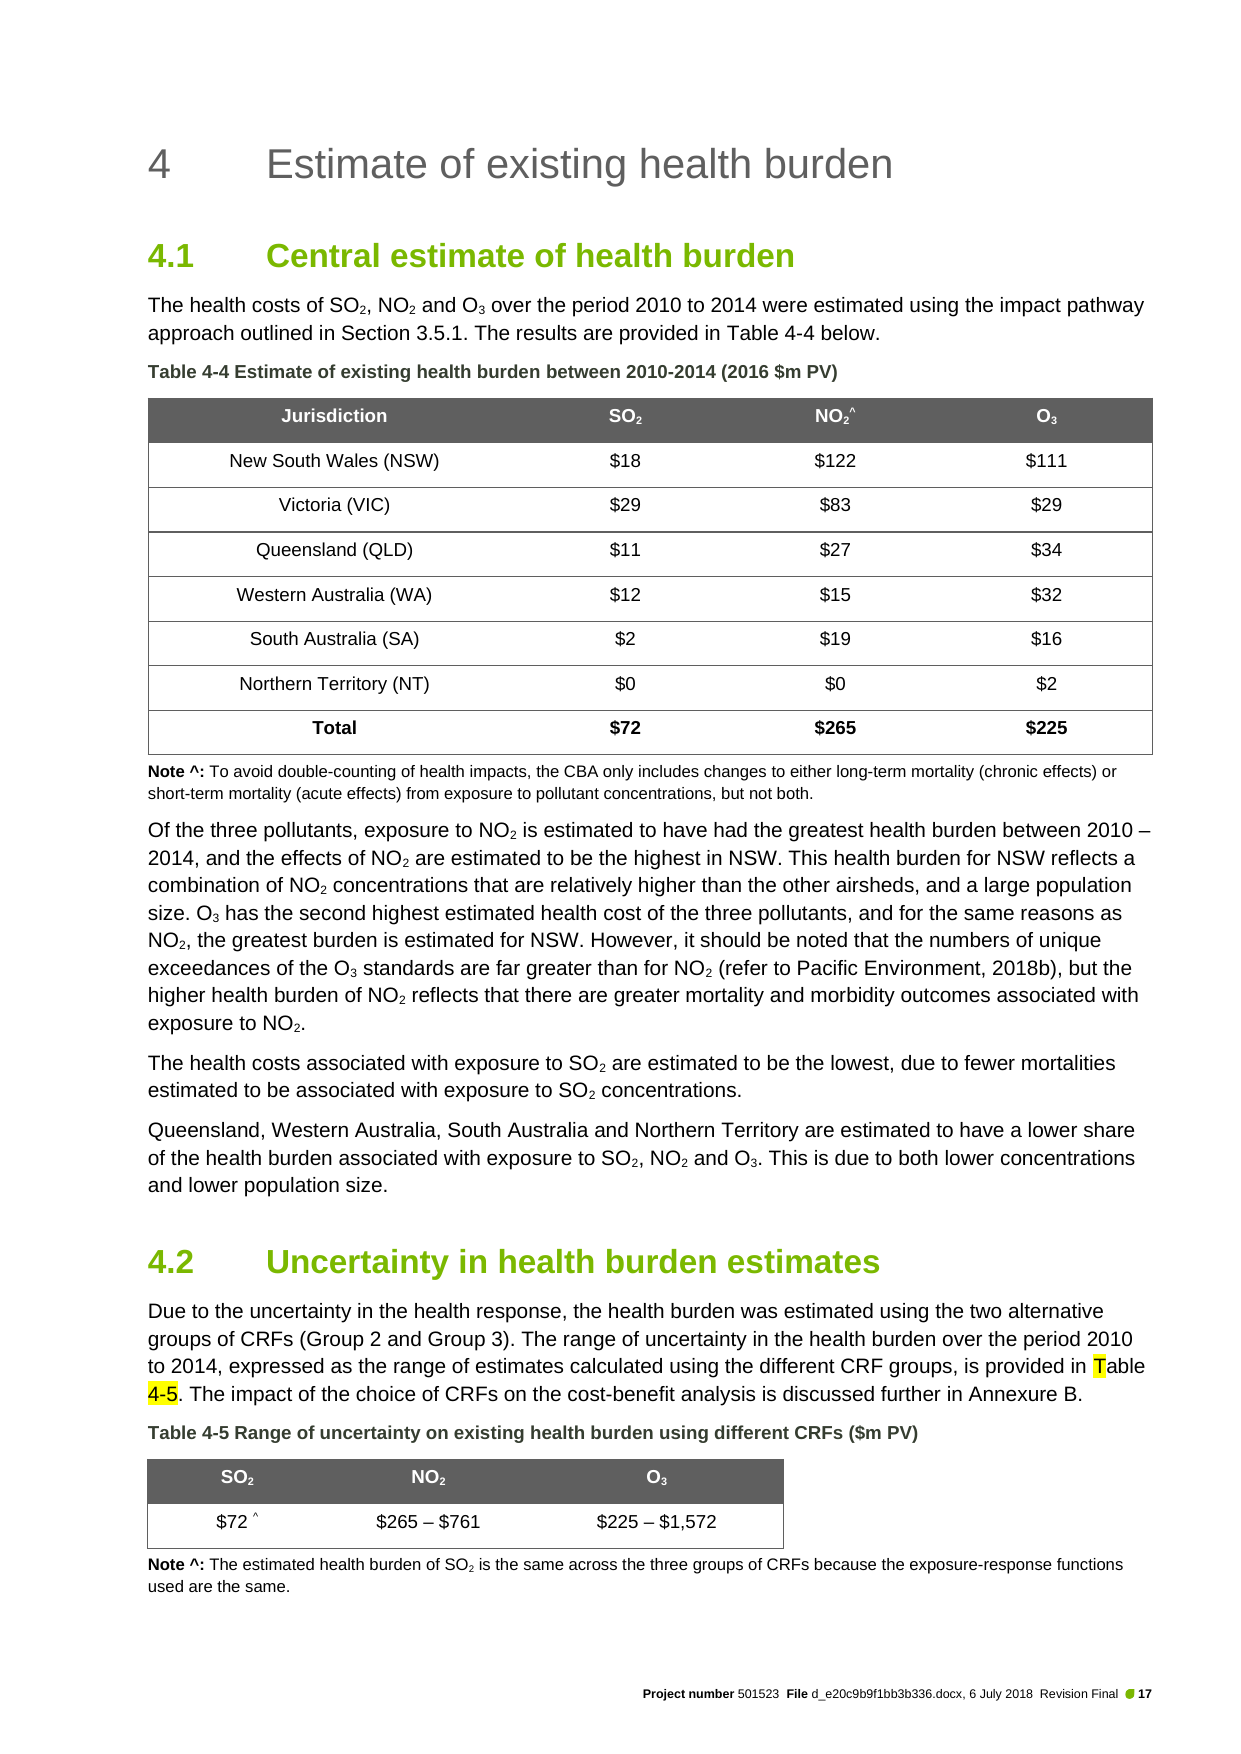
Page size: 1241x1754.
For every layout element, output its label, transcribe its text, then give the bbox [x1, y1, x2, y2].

table_cell Queensland (QLD) [149, 533, 521, 576]
table_cell New South Wales (NSW) [149, 443, 521, 487]
table_cell $72 [521, 711, 729, 754]
table_cell $18 [521, 443, 729, 487]
picture [1125, 1689, 1135, 1699]
table_header O3 [531, 1460, 783, 1503]
table_cell Victoria (VIC) [149, 488, 521, 531]
text Of the three pollutants, exposure to NO2 is estimated to have had the greatest health burden between 2010 – 2014, and the effects of NO2 are estimated to be the highest in NSW. This health burden for NSW reflects a combination of NO2 concentrations that are relatively higher than the other airsheds, and a large population size. O3 has the second highest estimated health cost of the three pollutants, and for the same reasons as NO2, the greatest burden is estimated for NSW. However, it should be noted that the numbers of unique exceedances of the O3 standards are far greater than for NO2 (refer to Pacific Environment, 2018b), but the higher health burden of NO2 reflects that there are greater mortality and morbidity outcomes associated with exposure to NO2. [148, 818, 1152, 1034]
table_cell South Australia (SA) [149, 622, 521, 665]
table_header NO2 [327, 1460, 530, 1503]
text Queensland, Western Australia, South Australia and Northern Territory are estimated to have a lower share of the health burden associated with exposure to SO2, NO2 and O3. This is due to both lower concentrations and lower population size. [148, 1118, 1152, 1197]
table_cell $2 [941, 666, 1152, 710]
table_header SO2 [148, 1460, 326, 1503]
table_header Jurisdiction [149, 399, 520, 442]
subtitle Estimate of existing health burden [148, 139, 1152, 187]
table_cell $16 [941, 622, 1152, 665]
table_header NO2^ [730, 399, 940, 442]
table_cell $12 [521, 577, 729, 621]
table_cell $225 – $1,572 [530, 1504, 783, 1548]
table_cell $15 [730, 577, 941, 621]
table_cell $111 [941, 443, 1152, 487]
table_cell Northern Territory (NT) [149, 666, 521, 710]
table_cell $265 [730, 711, 941, 754]
table_cell $0 [730, 666, 941, 710]
table_header O3 [941, 399, 1152, 442]
table_header SO2 [521, 399, 729, 442]
table_cell $34 [941, 533, 1152, 576]
table_cell $32 [941, 577, 1152, 621]
table_cell Total [149, 711, 521, 754]
table_cell $19 [730, 622, 941, 665]
table_cell $29 [521, 488, 729, 531]
table_cell $225 [941, 711, 1152, 754]
table_cell $122 [730, 443, 941, 487]
subtitle Uncertainty in health burden estimates [148, 1242, 1152, 1281]
table_cell $29 [941, 488, 1152, 531]
table_cell $0 [521, 666, 729, 710]
text The health costs associated with exposure to SO2 are estimated to be the lowest, due to fewer mortalities estimated to be associated with exposure to SO2 concentrations. [148, 1051, 1152, 1102]
table_cell $83 [730, 488, 941, 531]
table_cell $27 [730, 533, 941, 576]
subtitle Central estimate of health burden [148, 236, 1152, 275]
table_cell $72 ^ [148, 1504, 327, 1548]
table_cell Western Australia (WA) [149, 577, 521, 621]
text Note ^: The estimated health burden of SO2 is the same across the three groups of CRFs because the exposure-response functions used are the same. [148, 1555, 1152, 1596]
table_cell $11 [521, 533, 729, 576]
text Note ^: To avoid double-counting of health impacts, the CBA only includes changes to either long-term mortality (chronic effects) or short-term mortality (acute effects) from exposure to pollutant concentrations, but not both. [148, 762, 1152, 803]
table_cell $265 – $761 [327, 1504, 530, 1548]
table_cell $2 [521, 622, 729, 665]
